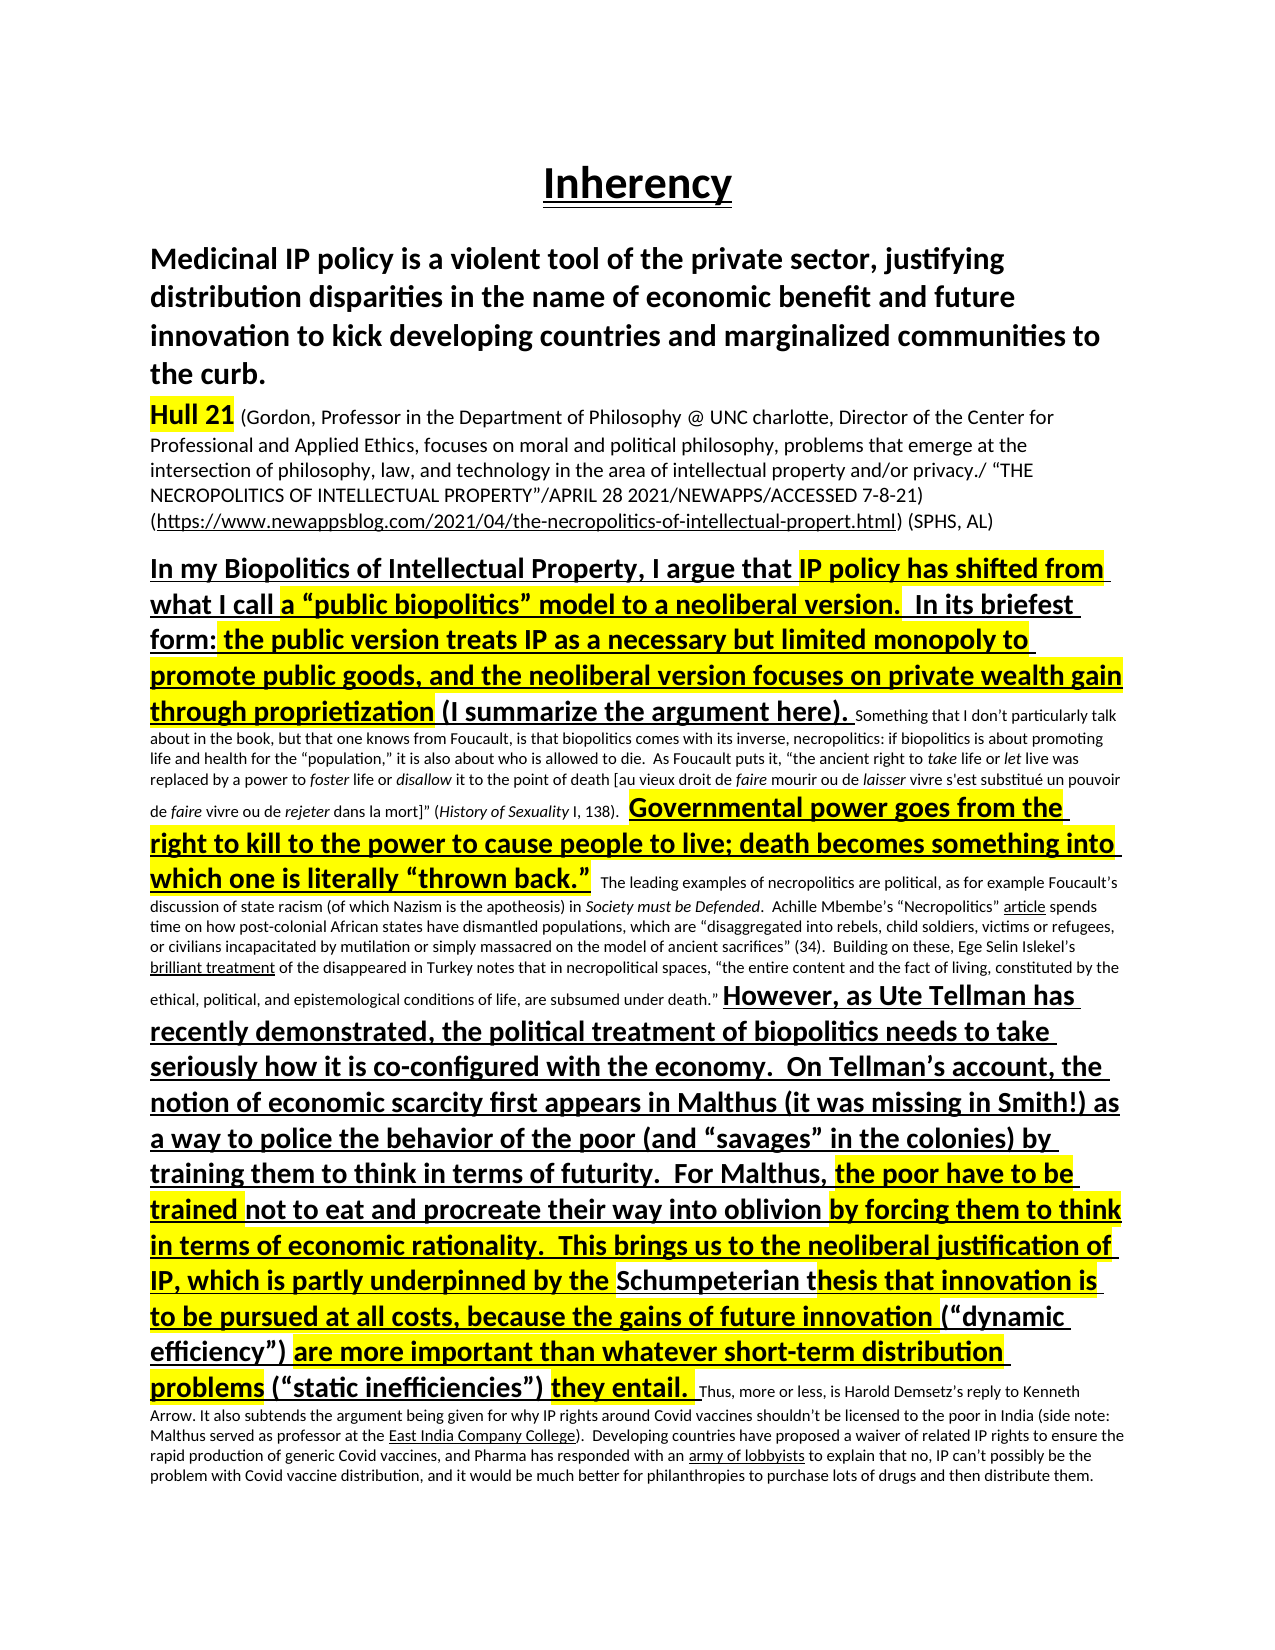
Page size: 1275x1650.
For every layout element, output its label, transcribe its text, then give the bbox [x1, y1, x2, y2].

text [150, 550, 1125, 1486]
subtitle Medicinal IP policy is a violent tool of the private sector, justifying distribution disparities in the name of economic benefit and future innovation to kick developing countries and marginalized communities to the curb. [150, 239, 1125, 392]
text Hull 21 (Gordon, Professor in the Department of Philosophy @ UNC charlotte, Director of the Center for Professional and Applied Ethics, focuses on moral and political philosophy, problems that emerge at the intersection of philosophy, law, and technology in the area of intellectual property and/or privacy./ “THE NECROPOLITICS OF INTELLECTUAL PROPERTY”/APRIL 28 2021/NEWAPPS/ACCESSED 7-8-21) (https://www.newappsblog.com/2021/04/the-necropolitics-of-intellectual-propert.html) (SPHS, AL) [234, 396, 1125, 533]
subtitle Inherency [150, 154, 1125, 210]
